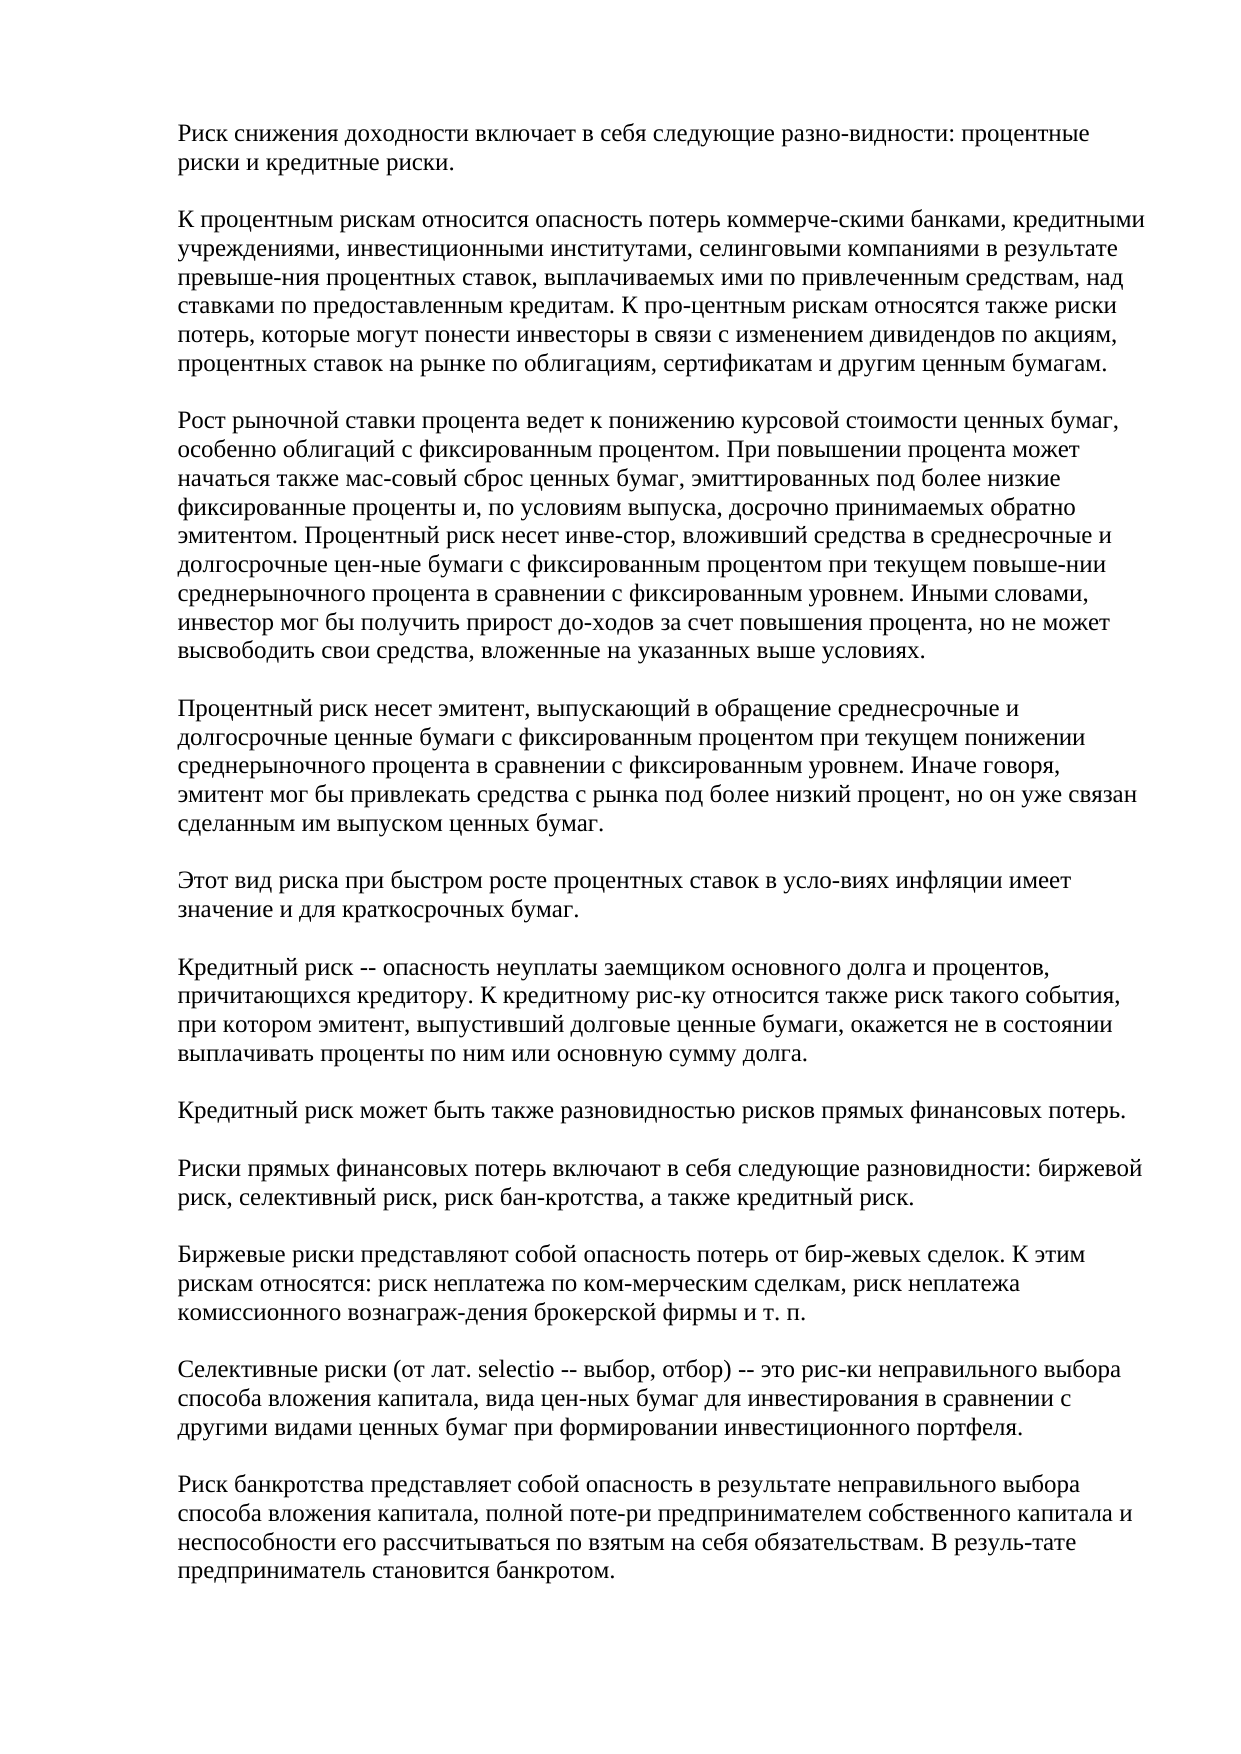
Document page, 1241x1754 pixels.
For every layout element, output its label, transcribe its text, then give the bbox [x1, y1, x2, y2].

text Кредитный риск -- опасность неуплаты заемщиком основного долга и процентов, причитающихся кредитору. К кредитному рис-ку относится также риск такого события, при котором эмитент, выпустивший долговые ценные бумаги, окажется не в состоянии выплачивать проценты по ним или основную сумму долга. [177, 952, 1152, 1067]
text Этот вид риска при быстром росте процентных ставок в усло-виях инфляции имеет значение и для краткосрочных бумаг. [177, 866, 1152, 923]
text Кредитный риск может быть также разновидностью рисков прямых финансовых потерь. [177, 1096, 1152, 1124]
text К процентным рискам относится опасность потерь коммерче-скими банками, кредитными учреждениями, инвестиционными институтами, селинговыми компаниями в результате превыше-ния процентных ставок, выплачиваемых ими по привлеченным средствам, над ставками по предоставленным кредитам. К про-центным рискам относятся также риски потерь, которые могут понести инвесторы в связи с изменением дивидендов по акциям, процентных ставок на рынке по облигациям, сертификатам и другим ценным бумагам. [177, 204, 1152, 377]
text Риск снижения доходности включает в себя следующие разно-видности: процентные риски и кредитные риски. [177, 118, 1152, 176]
text Биржевые риски представляют собой опасность потерь от бир-жевых сделок. К этим рискам относятся: риск неплатежа по ком-мерческим сделкам, риск неплатежа комиссионного вознаграж-дения брокерской фирмы и т. п. [177, 1239, 1152, 1326]
text Риски прямых финансовых потерь включают в себя следующие разновидности: биржевой риск, селективный риск, риск бан-кротства, а также кредитный риск. [177, 1153, 1152, 1211]
text Процентный риск несет эмитент, выпускающий в обращение среднесрочные и долгосрочные ценные бумаги с фиксированным процентом при текущем понижении среднерыночного процента в сравнении с фиксированным уровнем. Иначе говоря, эмитент мог бы привлекать средства с рынка под более низкий процент, но он уже связан сделанным им выпуском ценных бумаг. [177, 693, 1152, 837]
text Рост рыночной ставки процента ведет к понижению курсовой стоимости ценных бумаг, особенно облигаций с фиксированным процентом. При повышении процента может начаться также мас-совый сброс ценных бумаг, эмиттированных под более низкие фиксированные проценты и, по условиям выпуска, досрочно принимаемых обратно эмитентом. Процентный риск несет инве-стор, вложивший средства в среднесрочные и долгосрочные цен-ные бумаги с фиксированным процентом при текущем повыше-нии среднерыночного процента в сравнении с фиксированным уровнем. Иными словами, инвестор мог бы получить прирост до-ходов за счет повышения процента, но не может высвободить свои средства, вложенные на указанных выше условиях. [177, 406, 1152, 664]
text Селективные риски (от лат. selectio -- выбор, отбор) -- это рис-ки неправильного выбора способа вложения капитала, вида цен-ных бумаг для инвестирования в сравнении с другими видами ценных бумаг при формировании инвестиционного портфеля. [177, 1354, 1152, 1441]
text Риск банкротства представляет собой опасность в результате неправильного выбора способа вложения капитала, полной поте-ри предпринимателем собственного капитала и неспособности его рассчитываться по взятым на себя обязательствам. В резуль-тате предприниматель становится банкротом. [177, 1469, 1152, 1584]
